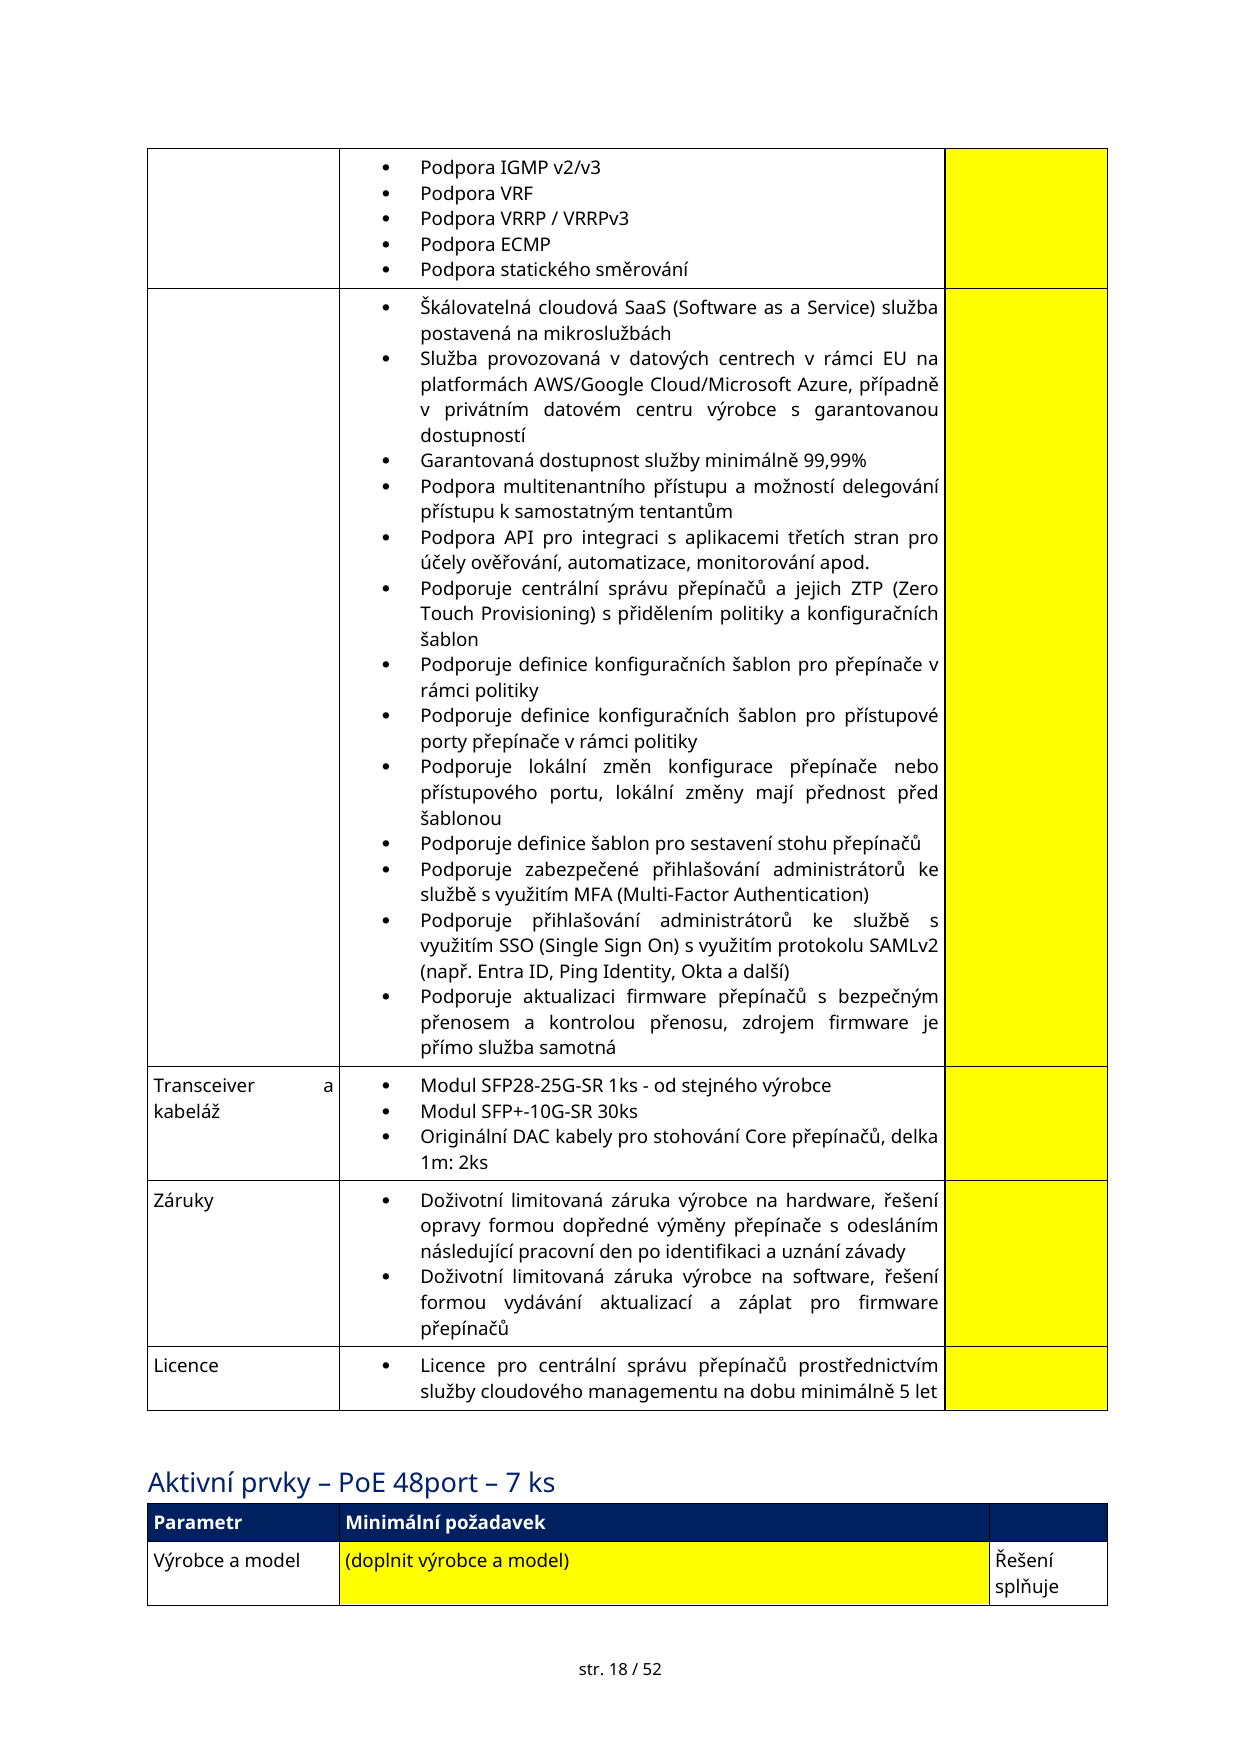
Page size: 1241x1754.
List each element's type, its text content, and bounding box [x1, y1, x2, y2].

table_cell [340, 149, 944, 288]
table_cell [946, 289, 1107, 1066]
table_cell Transceiver a kabeláž [148, 1067, 339, 1180]
table_header Minimální požadavek [340, 1504, 989, 1541]
table_cell [148, 289, 339, 1066]
table_cell Licence [148, 1347, 339, 1409]
table_cell Doživotní limitovaná záruka výrobce na hardware, řešení opravy formou dopředné výměny přepínače s odesláním následující pracovní den po identifikaci a uznání závady Doživotní limitovaná záruka výrobce na software, řešení formou vydávání aktualizací a záplat pro firmware přepínačů [340, 1181, 944, 1346]
table_cell Výrobce a model [148, 1542, 339, 1604]
table_cell Škálovatelná cloudová SaaS (Software as a Service) služba postavená na mikroslužbách Služba provozovaná v datových centrech v rámci EU na platformách AWS/Google Cloud/Microsoft Azure, případně v privátním datovém centru výrobce s garantovanou dostupností Garantovaná dostupnost služby minimálně 99,99% Podpora multitenantního přístupu a možností delegování přístupu k samostatným tentantům Podpora API pro integraci s aplikacemi třetích stran pro účely ověřování, automatizace, monitorování apod. Podporuje centrální správu přepínačů a jejich ZTP (Zero Touch Provisioning) s přidělením politiky a konfiguračních šablon Podporuje definice konfiguračních šablon pro přepínače v rámci politiky Podporuje definice konfiguračních šablon pro přístupové porty přepínače v rámci politiky Podporuje lokální změn konfigurace přepínače nebo přístupového portu, lokální změny mají přednost před šablonou Podporuje definice šablon pro sestavení stohu přepínačů Podporuje zabezpečené přihlašování administrátorů ke službě s využitím MFA (Multi-Factor Authentication) Podporuje přihlašování administrátorů ke službě s využitím SSO (Single Sign On) s využitím protokolu SAMLv2 (např. Entra ID, Ping Identity, Okta a další) Podporuje aktualizaci firmware přepínačů s bezpečným přenosem a kontrolou přenosu, zdrojem firmware je přímo služba samotná [340, 289, 944, 1066]
table_cell [946, 1181, 1107, 1346]
table_cell Licence pro centrální správu přepínačů prostřednictvím služby cloudového managementu na dobu minimálně 5 let [340, 1347, 944, 1409]
subtitle Aktivní prvky – PoE 48port – 7 ks [148, 1463, 1093, 1500]
table_cell Záruky [148, 1181, 339, 1346]
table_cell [148, 149, 339, 288]
table_header [990, 1504, 1107, 1541]
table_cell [340, 1542, 989, 1604]
table_header Parametr [148, 1504, 339, 1541]
table_cell [946, 1067, 1107, 1180]
table_cell Modul SFP28-25G-SR 1ks - od stejného výrobce Modul SFP+-10G-SR 30ks Originální DAC kabely pro stohování Core přepínačů, delka 1m: 2ks [340, 1067, 944, 1180]
table_cell [946, 149, 1107, 288]
table_cell [946, 1347, 1107, 1409]
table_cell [990, 1542, 1107, 1604]
